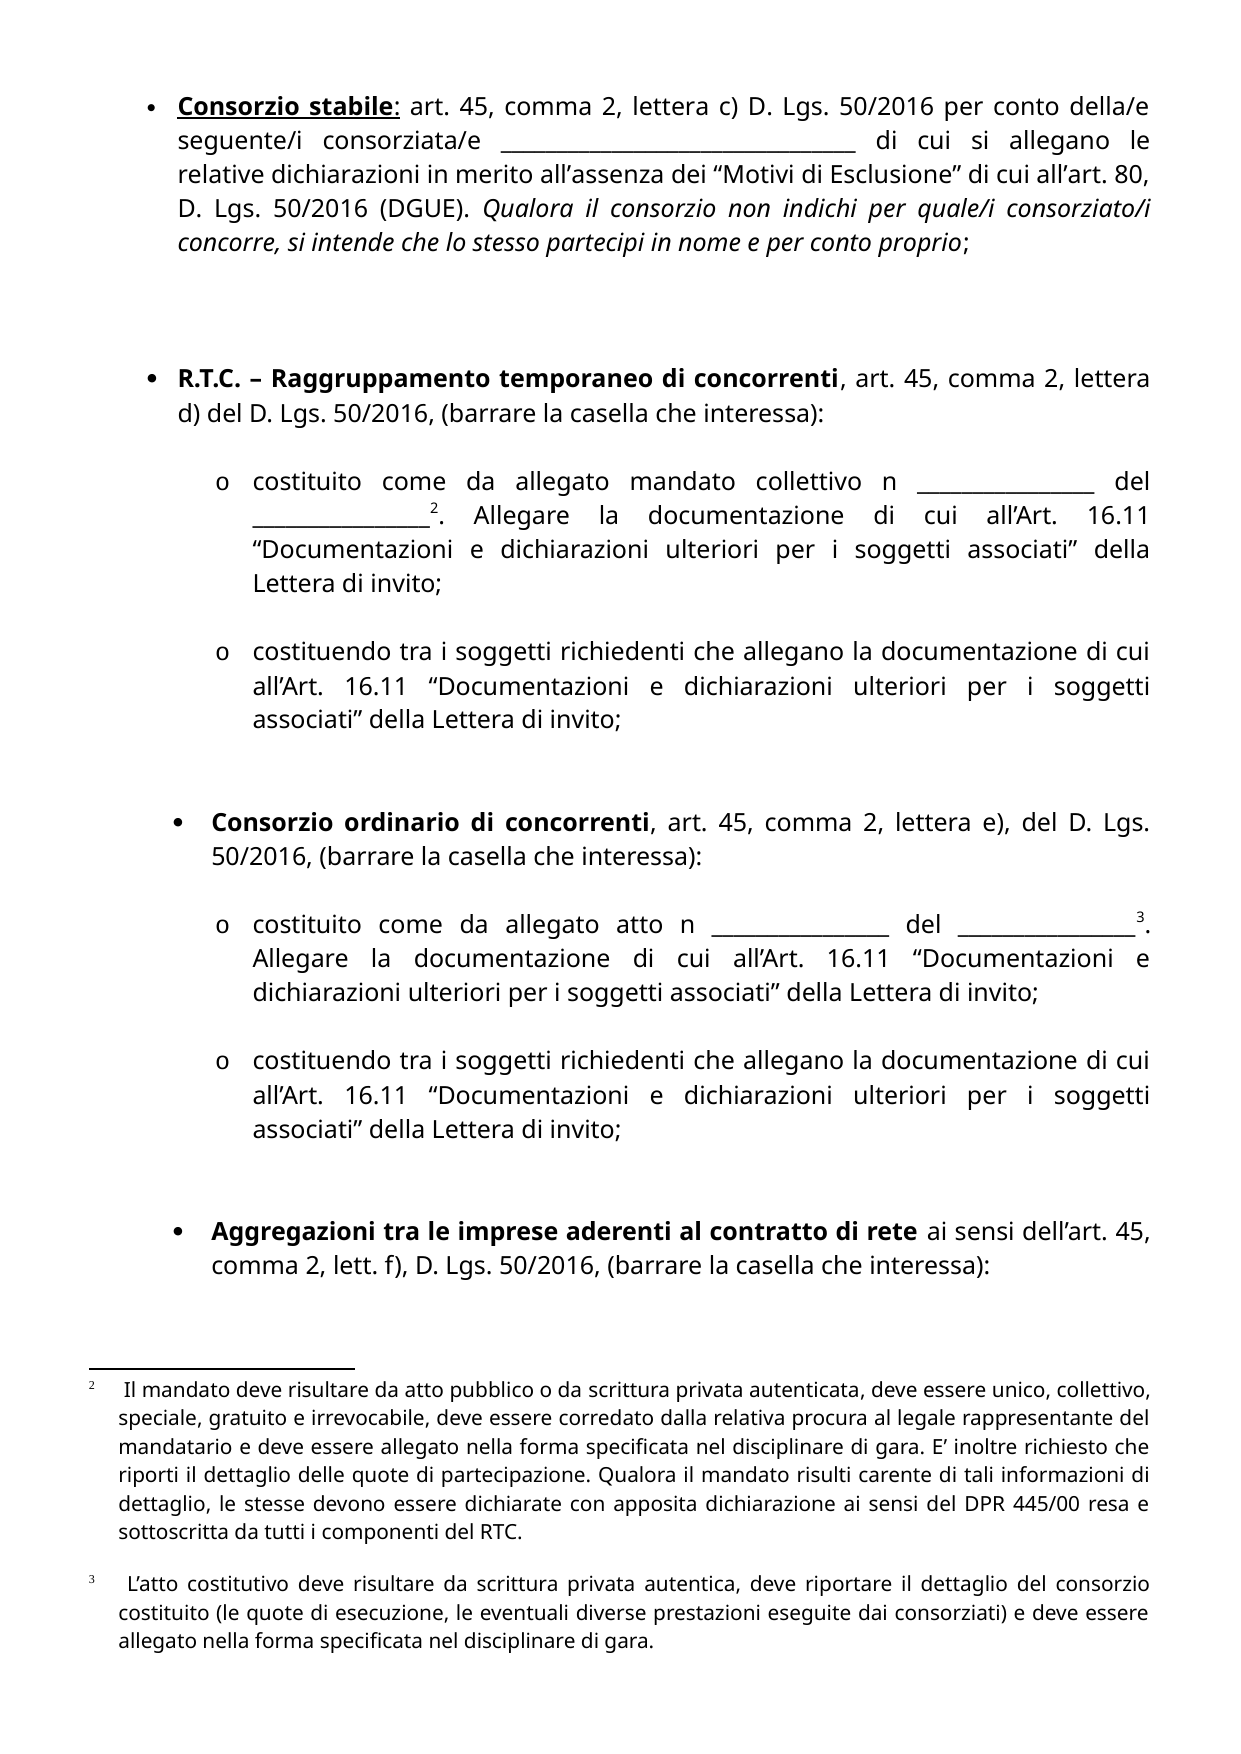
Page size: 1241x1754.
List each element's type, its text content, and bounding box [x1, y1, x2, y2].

list R.T.C. – Raggruppamento temporaneo di concorrenti, art. 45, comma 2, lettera d) del D. Lgs. 50/2016, (barrare la casella che interessa): [148, 361, 1151, 429]
list Aggregazioni tra le imprese aderenti al contratto di rete ai sensi dell’art. 45, comma 2, lett. f), D. Lgs. 50/2016, (barrare la casella che interessa): [173, 1213, 1151, 1282]
list costituito come da allegato mandato collettivo n ________________ del ________________. Allegare la documentazione di cui all’Art. 16.11 “Documentazioni e dichiarazioni ulteriori per i soggetti associati” della Lettera di invito; [215, 463, 1151, 600]
list Consorzio ordinario di concorrenti, art. 45, comma 2, lettera e), del D. Lgs. 50/2016, (barrare la casella che interessa): [173, 804, 1151, 872]
list costituito come da allegato atto n ________________ del ________________. Allegare la documentazione di cui all’Art. 16.11 “Documentazioni e dichiarazioni ulteriori per i soggetti associati” della Lettera di invito; [215, 907, 1151, 1009]
list costituendo tra i soggetti richiedenti che allegano la documentazione di cui all’Art. 16.11 “Documentazioni e dichiarazioni ulteriori per i soggetti associati” della Lettera di invito; [215, 634, 1151, 736]
list Consorzio stabile: art. 45, comma 2, lettera c) D. Lgs. 50/2016 per conto della/e seguente/i consorziata/e ________________________________ di cui si allegano le relative dichiarazioni in merito all’assenza dei “Motivi di Esclusione” di cui all’art. 80, D. Lgs. 50/2016 (DGUE). Qualora il consorzio non indichi per quale/i consorziato/i concorre, si intende che lo stesso partecipi in nome e per conto proprio; [148, 89, 1151, 259]
list costituendo tra i soggetti richiedenti che allegano la documentazione di cui all’Art. 16.11 “Documentazioni e dichiarazioni ulteriori per i soggetti associati” della Lettera di invito; [215, 1043, 1151, 1145]
